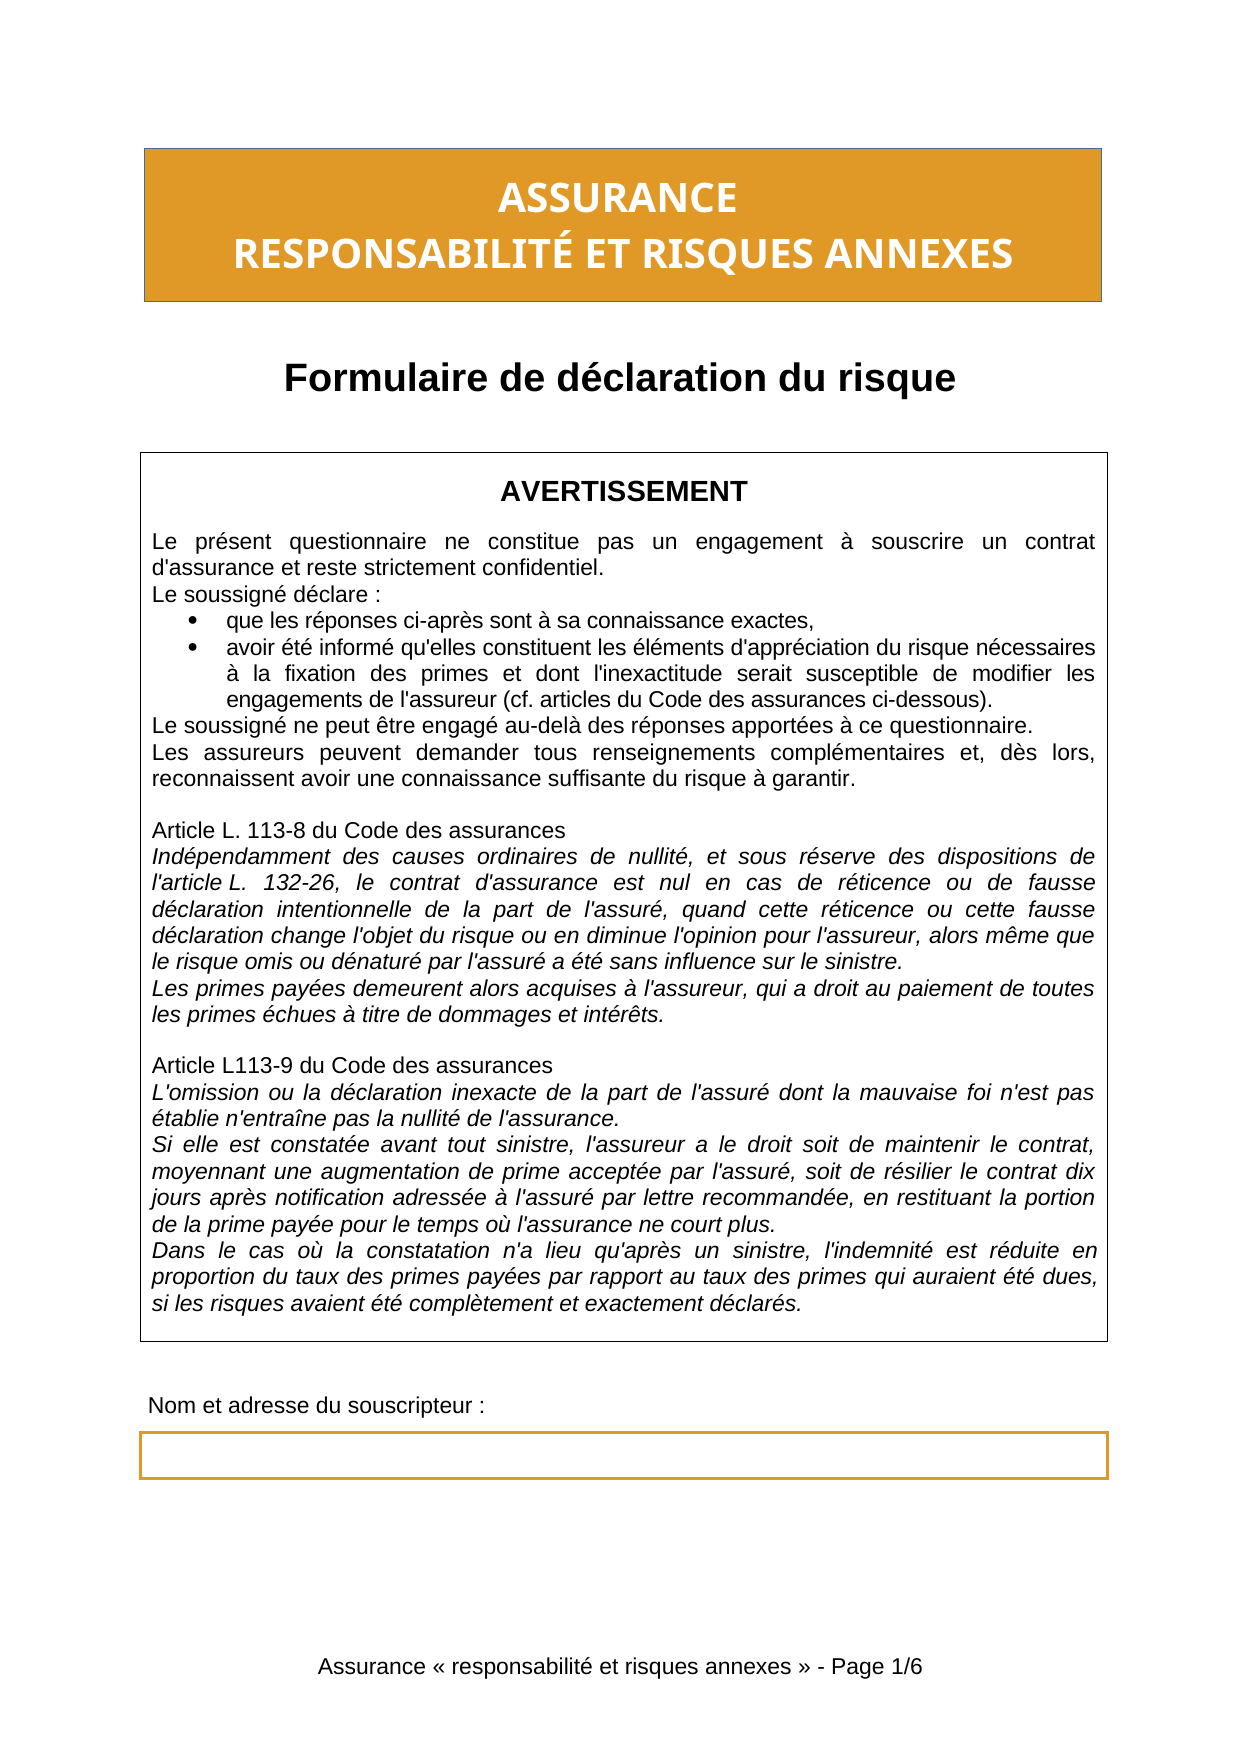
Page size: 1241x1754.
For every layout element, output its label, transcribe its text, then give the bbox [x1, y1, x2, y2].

text Assurance responsabilité et risques annexes [145, 149, 1101, 301]
text Nom et adresse du souscripteur : [148, 1392, 1093, 1418]
table_header AVERTISSEMENT Le présent questionnaire ne constitue pas un engagement à souscrire un contrat d'assurance et reste strictement confidentiel. Le soussigné déclare : que les réponses ci-après sont à sa connaissance exactes, avoir été informé qu'elles constituent les éléments d'appréciation du risque nécessaires à la fixation des primes et dont l'inexactitude serait susceptible de modifier les engagements de l'assureur (cf. articles du Code des assurances ci-dessous). Le soussigné ne peut être engagé au-delà des réponses apportées à ce questionnaire. Les assureurs peuvent demander tous renseignements complémentaires et, dès lors, reconnaissent avoir une connaissance suffisante du risque à garantir. Article L. 113-8 du Code des assurances Indépendamment des causes ordinaires de nullité, et sous réserve des dispositions de l'article L. 132-26, le contrat d'assurance est nul en cas de réticence ou de fausse déclaration intentionnelle de la part de l'assuré, quand cette réticence ou cette fausse déclaration change l'objet du risque ou en diminue l'opinion pour l'assureur, alors même que le risque omis ou dénaturé par l'assuré a été sans influence sur le sinistre. Les primes payées demeurent alors acquises à l'assureur, qui a droit au paiement de toutes les primes échues à titre de dommages et intérêts. Article L113-9 du Code des assurances L'omission ou la déclaration inexacte de la part de l'assuré dont la mauvaise foi n'est pas établie n'entraîne pas la nullité de l'assurance. Si elle est constatée avant tout sinistre, l'assureur a le droit soit de maintenir le contrat, moyennant une augmentation de prime acceptée par l'assuré, soit de résilier le contrat dix jours après notification adressée à l'assuré par lettre recommandée, en restituant la portion de la prime payée pour le temps où l'assurance ne court plus. Dans le cas où la constatation n'a lieu qu'après un sinistre, l'indemnité est réduite en proportion du taux des primes payées par rapport au taux des primes qui auraient été dues, si les risques avaient été complètement et exactement déclarés. [141, 453, 1107, 1341]
text Formulaire de déclaration du risque [148, 354, 1093, 400]
table_header [142, 1434, 1106, 1477]
